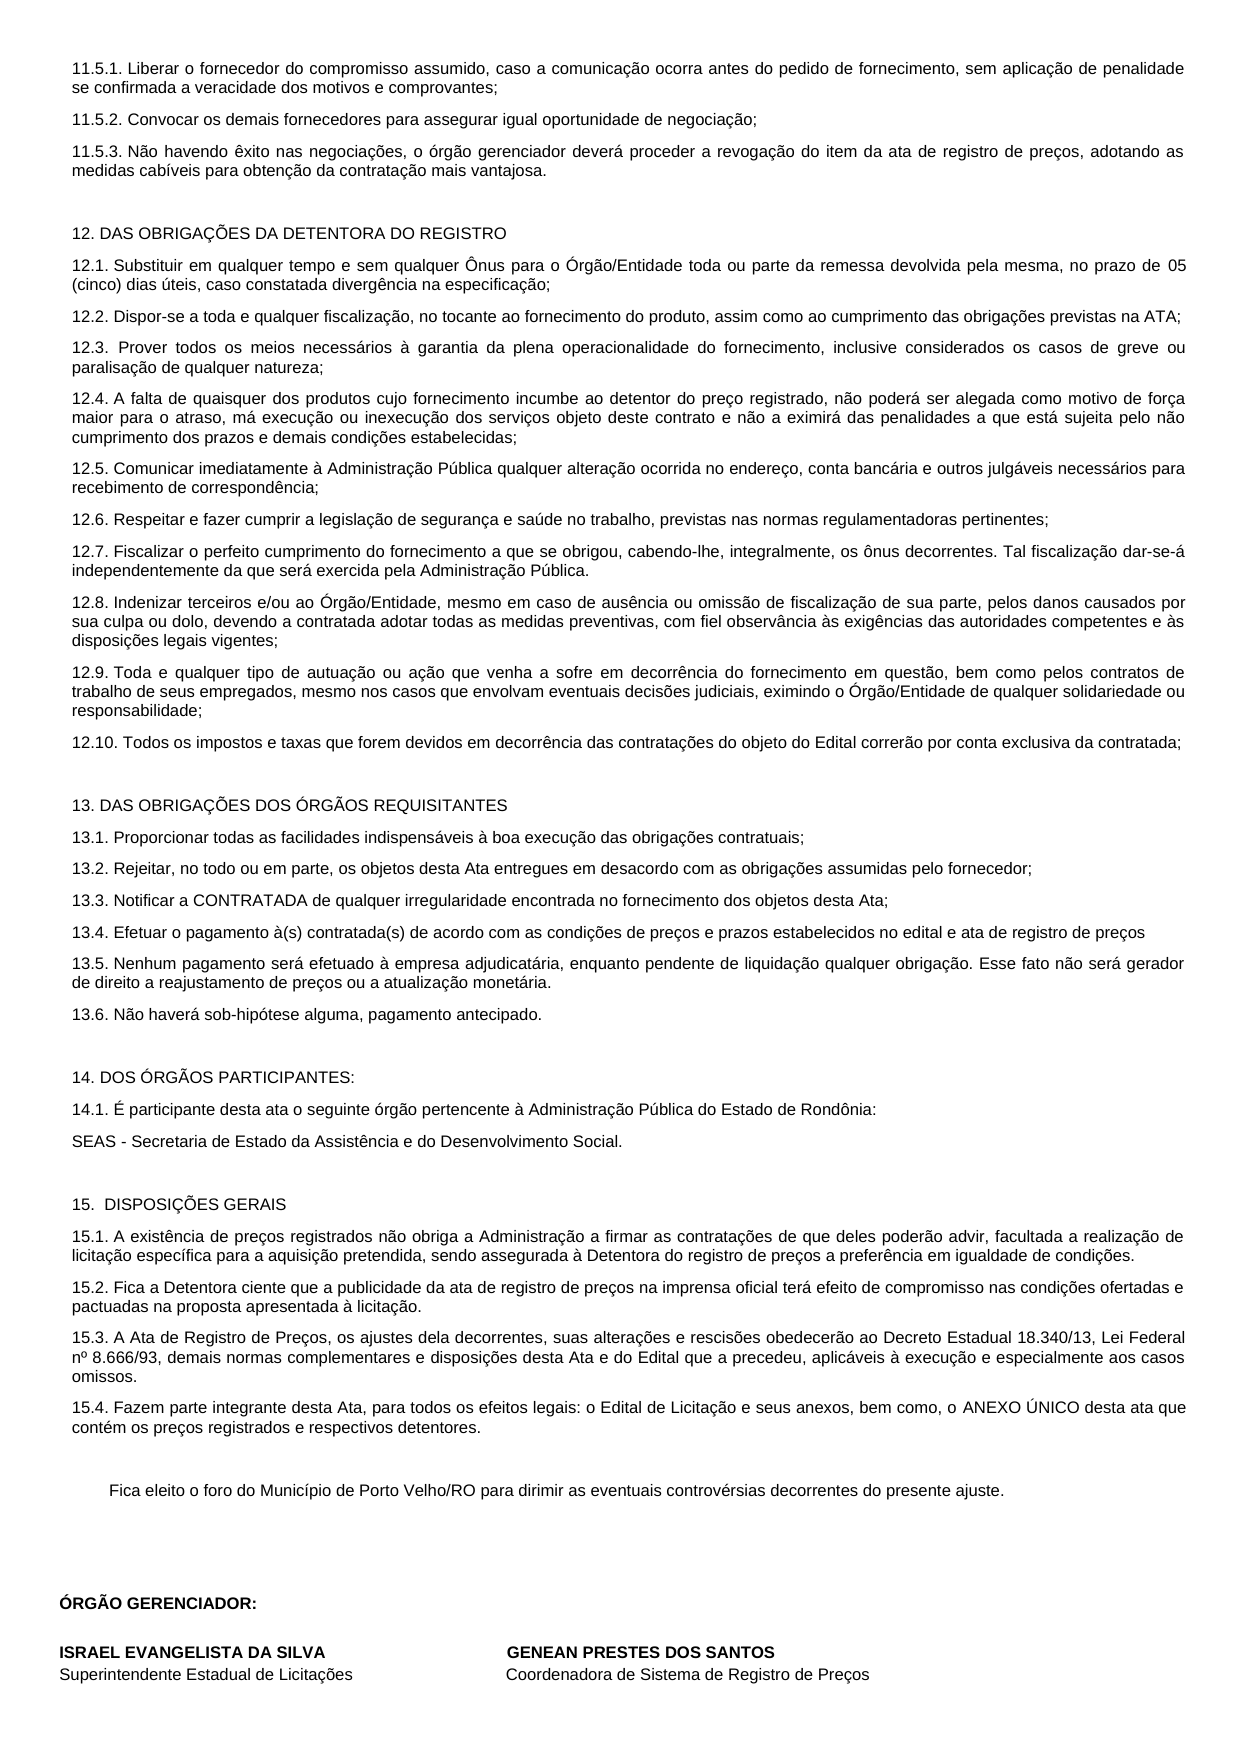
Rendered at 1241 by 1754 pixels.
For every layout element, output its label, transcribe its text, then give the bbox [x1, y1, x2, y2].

text 15.2. Fica a Detentora ciente que a publicidade da ata de registro de preços na imprensa oficial terá efeito de compromisso nas condições ofertadas e pactuadas na proposta apresentada à licitação. [72, 1277, 1186, 1316]
text 12.1. Substituir em qualquer tempo e sem qualquer Ônus para o Órgão/Entidade toda ou parte da remessa devolvida pela mesma, no prazo de 05 (cinco) dias úteis, caso constatada divergência na especificação; [72, 256, 1186, 294]
text 12. DAS OBRIGAÇÕES DA DETENTORA DO REGISTRO [72, 224, 1186, 243]
text 11.5.1. Liberar o fornecedor do compromisso assumido, caso a comunicação ocorra antes do pedido de fornecimento, sem aplicação de penalidade se confirmada a veracidade dos motivos e comprovantes; [72, 59, 1186, 97]
text 11.5.2. Convocar os demais fornecedores para assegurar igual oportunidade de negociação; [72, 110, 1186, 129]
text 13.4. Efetuar o pagamento à(s) contratada(s) de acordo com as condições de preços e prazos estabelecidos no edital e ata de registro de preços [72, 922, 1186, 942]
text 12.4. A falta de quaisquer dos produtos cujo fornecimento incumbe ao detentor do preço registrado, não poderá ser alegada como motivo de força maior para o atraso, má execução ou inexecução dos serviços objeto deste contrato e não a eximirá das penalidades a que está sujeita pelo não cumprimento dos prazos e demais condições estabelecidas; [72, 389, 1186, 447]
text 13.1. Proporcionar todas as facilidades indispensáveis à boa execução das obrigações contratuais; [72, 827, 1186, 847]
text 12.10. Todos os impostos e taxas que forem devidos em decorrência das contratações do objeto do Edital correrão por conta exclusiva da contratada; [72, 732, 1186, 752]
text 12.9. Toda e qualquer tipo de autuação ou ação que venha a sofre em decorrência do fornecimento em questão, bem como pelos contratos de trabalho de seus empregados, mesmo nos casos que envolvam eventuais decisões judiciais, eximindo o Órgão/Entidade de qualquer solidariedade ou responsabilidade; [72, 662, 1186, 720]
text 13.6. Não haverá sob-hipótese alguma, pagamento antecipado. [72, 1005, 1186, 1024]
text 12.6. Respeitar e fazer cumprir a legislação de segurança e saúde no trabalho, previstas nas normas regulamentadoras pertinentes; [72, 510, 1186, 529]
text 12.2. Dispor-se a toda e qualquer fiscalização, no tocante ao fornecimento do produto, assim como ao cumprimento das obrigações previstas na ATA; [72, 307, 1186, 326]
text 13. DAS OBRIGAÇÕES DOS ÓRGÃOS REQUISITANTES [72, 796, 1186, 815]
text Superintendente Estadual de Licitações Coordenadora de Sistema de Registro de Preços [59, 1664, 1194, 1684]
text 12.7. Fiscalizar o perfeito cumprimento do fornecimento a que se obrigou, cabendo-lhe, integralmente, os ônus decorrentes. Tal fiscalização dar-se-á independentemente da que será exercida pela Administração Pública. [72, 542, 1186, 580]
text 15.1. A existência de preços registrados não obriga a Administração a firmar as contratações de que deles poderão advir, facultada a realização de licitação específica para a aquisição pretendida, sendo assegurada à Detentora do registro de preços a preferência em igualdade de condições. [72, 1227, 1186, 1265]
text 13.3. Notificar a CONTRATADA de qualquer irregularidade encontrada no fornecimento dos objetos desta Ata; [72, 891, 1186, 910]
text 12.3. Prover todos os meios necessários à garantia da plena operacionalidade do fornecimento, inclusive considerados os casos de greve ou paralisação de qualquer natureza; [72, 338, 1186, 377]
text 14.1. É participante desta ata o seguinte órgão pertencente à Administração Pública do Estado de Rondônia: [72, 1100, 1186, 1119]
text 14. DOS ÓRGÃOS PARTICIPANTES: [72, 1068, 1186, 1087]
text 15. DISPOSIÇÕES GERAIS [72, 1195, 1186, 1214]
text 12.5. Comunicar imediatamente à Administração Pública qualquer alteração ocorrida no endereço, conta bancária e outros julgáveis necessários para recebimento de correspondência; [72, 459, 1186, 497]
text ÓRGÃO GERENCIADOR: [59, 1594, 1194, 1613]
text ISRAEL EVANGELISTA DA SILVA GENEAN PRESTES DOS SANTOS [59, 1632, 1194, 1664]
text 13.2. Rejeitar, no todo ou em parte, os objetos desta Ata entregues em desacordo com as obrigações assumidas pelo fornecedor; [72, 859, 1186, 878]
text 13.5. Nenhum pagamento será efetuado à empresa adjudicatária, enquanto pendente de liquidação qualquer obrigação. Esse fato não será gerador de direito a reajustamento de preços ou a atualização monetária. [72, 954, 1186, 992]
text Fica eleito o foro do Município de Porto Velho/RO para dirimir as eventuais controvérsias decorrentes do presente ajuste. [72, 1481, 1186, 1500]
text 11.5.3. Não havendo êxito nas negociações, o órgão gerenciador deverá proceder a revogação do item da ata de registro de preços, adotando as medidas cabíveis para obtenção da contratação mais vantajosa. [72, 142, 1186, 180]
text 12.8. Indenizar terceiros e/ou ao Órgão/Entidade, mesmo em caso de ausência ou omissão de fiscalização de sua parte, pelos danos causados por sua culpa ou dolo, devendo a contratada adotar todas as medidas preventivas, com fiel observância às exigências das autoridades competentes e às disposições legais vigentes; [72, 592, 1186, 650]
text 15.4. Fazem parte integrante desta Ata, para todos os efeitos legais: o Edital de Licitação e seus anexos, bem como, o ANEXO ÚNICO desta ata que contém os preços registrados e respectivos detentores. [72, 1398, 1186, 1437]
text SEAS - Secretaria de Estado da Assistência e do Desenvolvimento Social. [72, 1132, 1186, 1151]
text 15.3. A Ata de Registro de Preços, os ajustes dela decorrentes, suas alterações e rescisões obedecerão ao Decreto Estadual 18.340/13, Lei Federal nº 8.666/93, demais normas complementares e disposições desta Ata e do Edital que a precedeu, aplicáveis à execução e especialmente aos casos omissos. [72, 1328, 1186, 1386]
